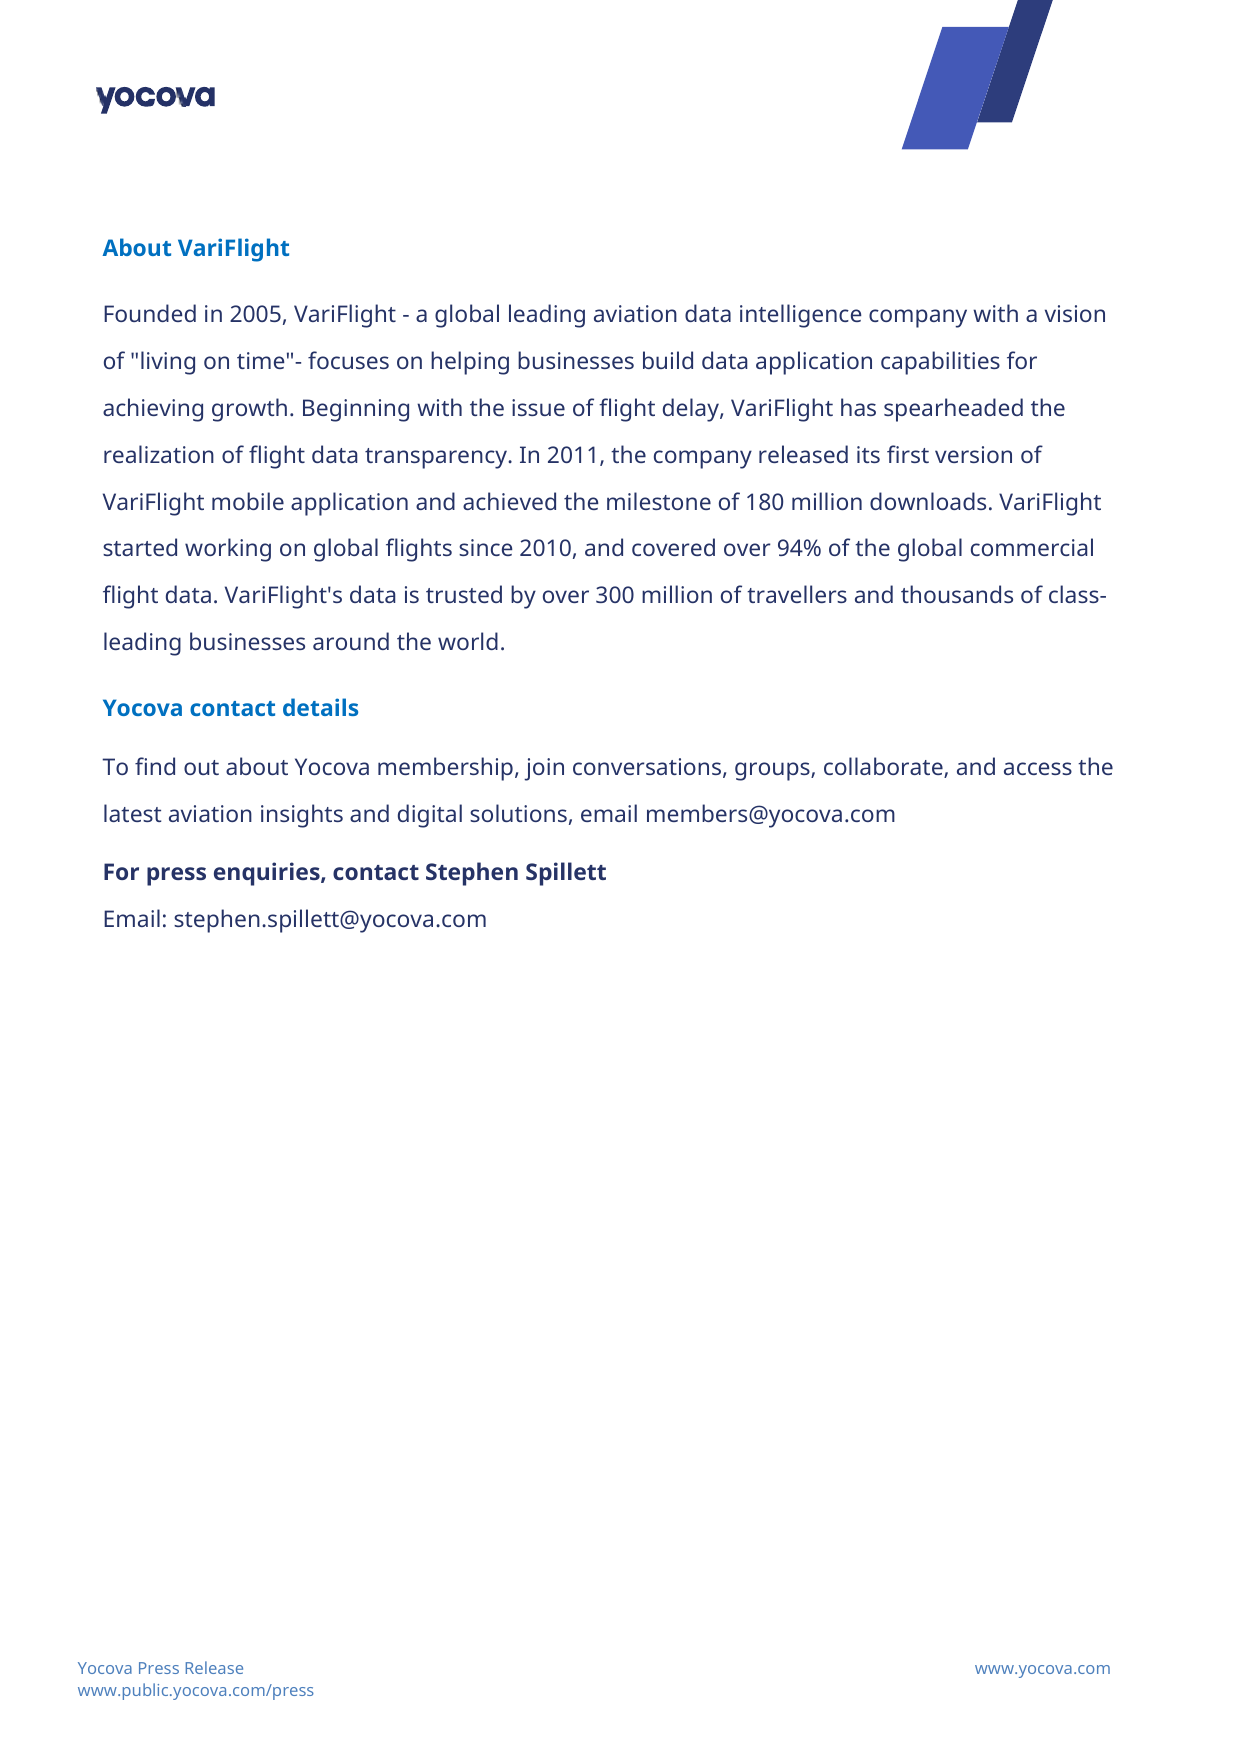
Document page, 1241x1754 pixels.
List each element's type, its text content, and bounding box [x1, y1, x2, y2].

text To find out about Yocova membership, join conversations, groups, collaborate, and access the latest aviation insights and digital solutions, email members@yocova.com [102, 751, 1125, 829]
text Yocova contact details [102, 692, 1125, 723]
picture [96, 87, 106, 106]
text About VariFlight [102, 232, 1125, 264]
text Founded in 2005, VariFlight - a global leading aviation data intelligence company with a vision of "living on time"- focuses on helping businesses build data application capabilities for achieving growth. Beginning with the issue of flight delay, VariFlight has spearheaded the realization of flight data transparency. In 2011, the company released its first version of VariFlight mobile application and achieved the milestone of 180 million downloads. VariFlight started working on global flights since 2010, and covered over 94% of the global commercial flight data. VariFlight's data is trusted by over 300 million of travellers and thousands of class-leading businesses around the world. [102, 298, 1125, 657]
picture [175, 87, 186, 107]
text For press enquiries, contact Stephen Spillett Email: stephen.spillett@yocova.com [102, 856, 1125, 934]
